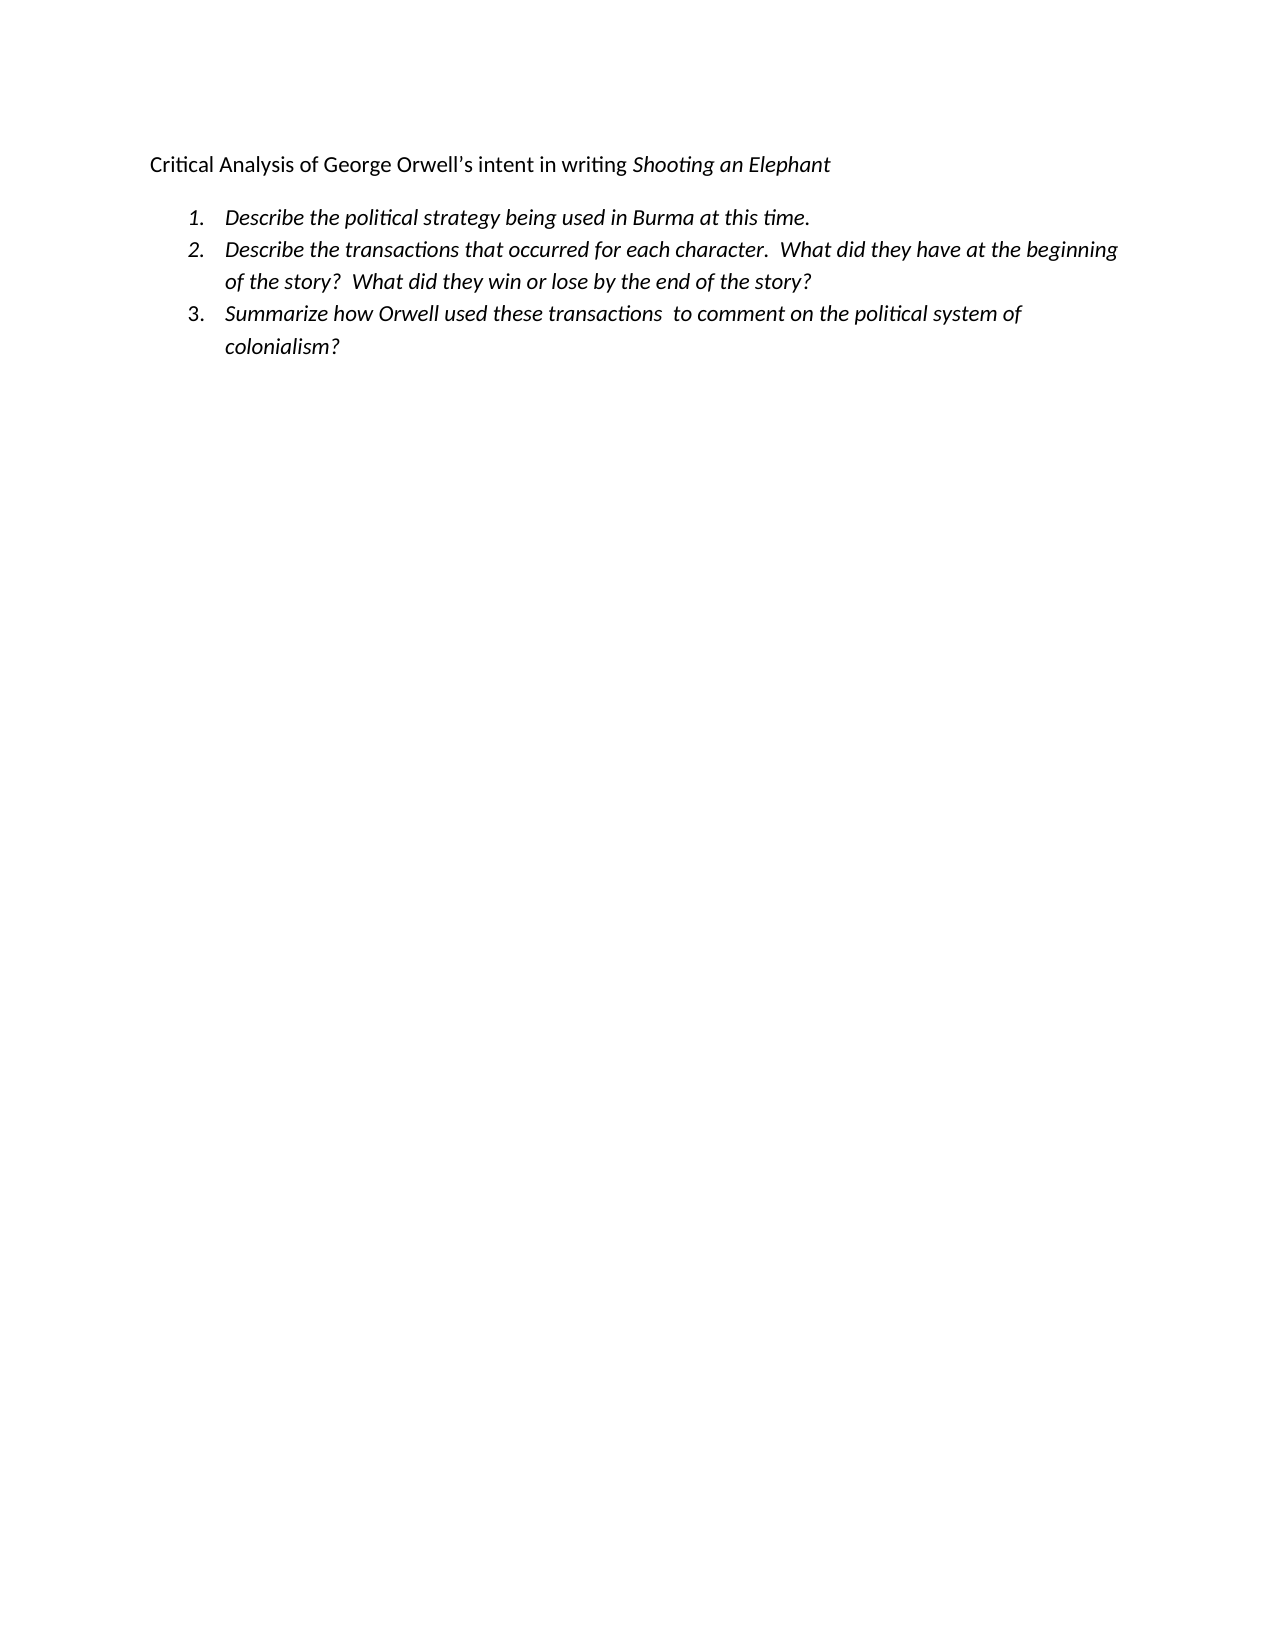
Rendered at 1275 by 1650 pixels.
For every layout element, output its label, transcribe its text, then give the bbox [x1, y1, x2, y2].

list Describe the transactions that occurred for each character. What did they have at the beginning of the story? What did they win or lose by the end of the story? [187, 235, 1125, 295]
list Describe the political strategy being used in Burma at this time. [187, 203, 1125, 231]
text Critical Analysis of George Orwell’s intent in writing Shooting an Elephant [150, 150, 1125, 178]
list Summarize how Orwell used these transactions to comment on the political system of colonialism? [187, 299, 1125, 360]
